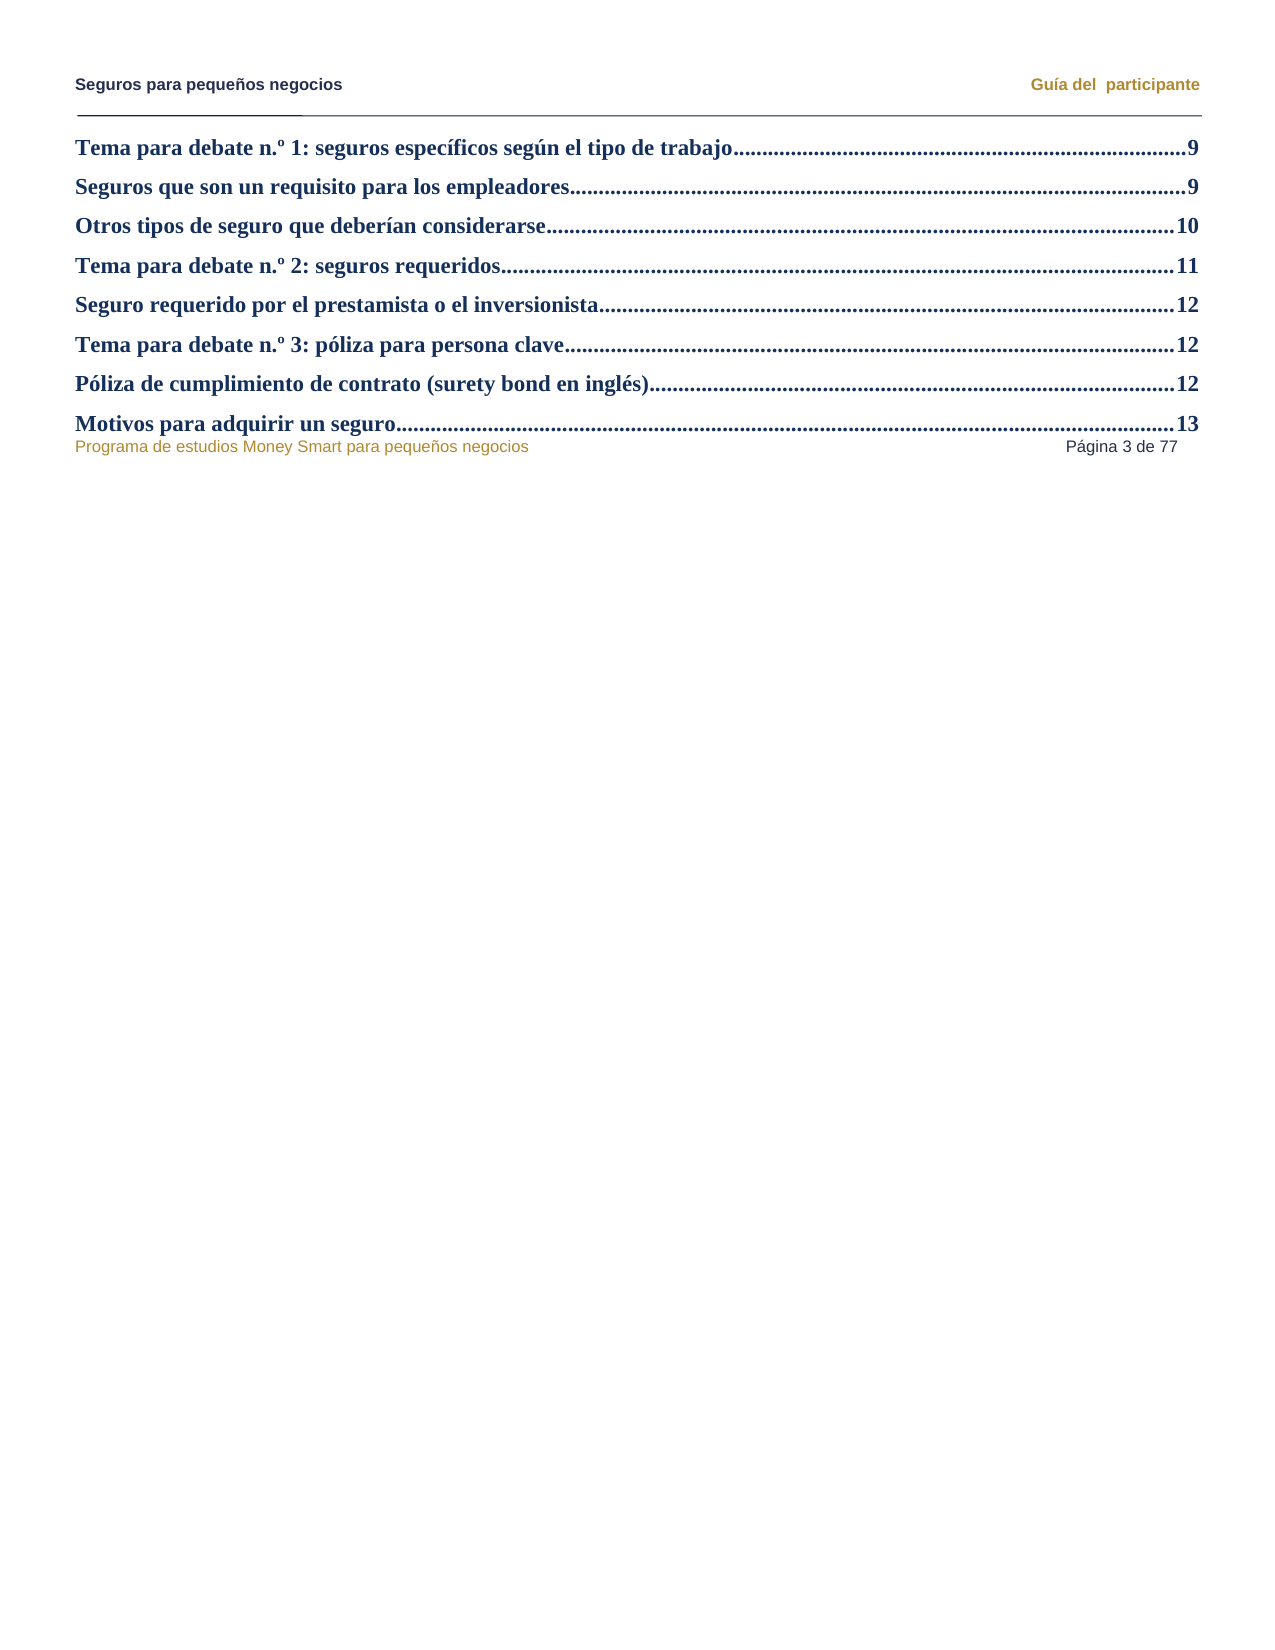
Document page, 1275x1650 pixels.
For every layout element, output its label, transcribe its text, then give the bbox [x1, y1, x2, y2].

text Tema para debate n.º 2: seguros requeridos 11 [75, 252, 1200, 278]
text Tema para debate n.º 3: póliza para persona clave 12 [75, 331, 1200, 357]
text Motivos para adquirir un seguro 13 [75, 410, 1200, 436]
text Póliza de cumplimiento de contrato (surety bond en inglés) 12 [75, 371, 1200, 397]
text Otros tipos de seguro que deberían considerarse 10 [75, 213, 1200, 239]
picture [75, 0, 1202, 267]
text Seguro requerido por el prestamista o el inversionista 12 [75, 292, 1200, 318]
text Seguros que son un requisito para los empleadores 9 [75, 173, 1200, 199]
text Tema para debate n.º 1: seguros específicos según el tipo de trabajo 9 [75, 134, 1200, 160]
